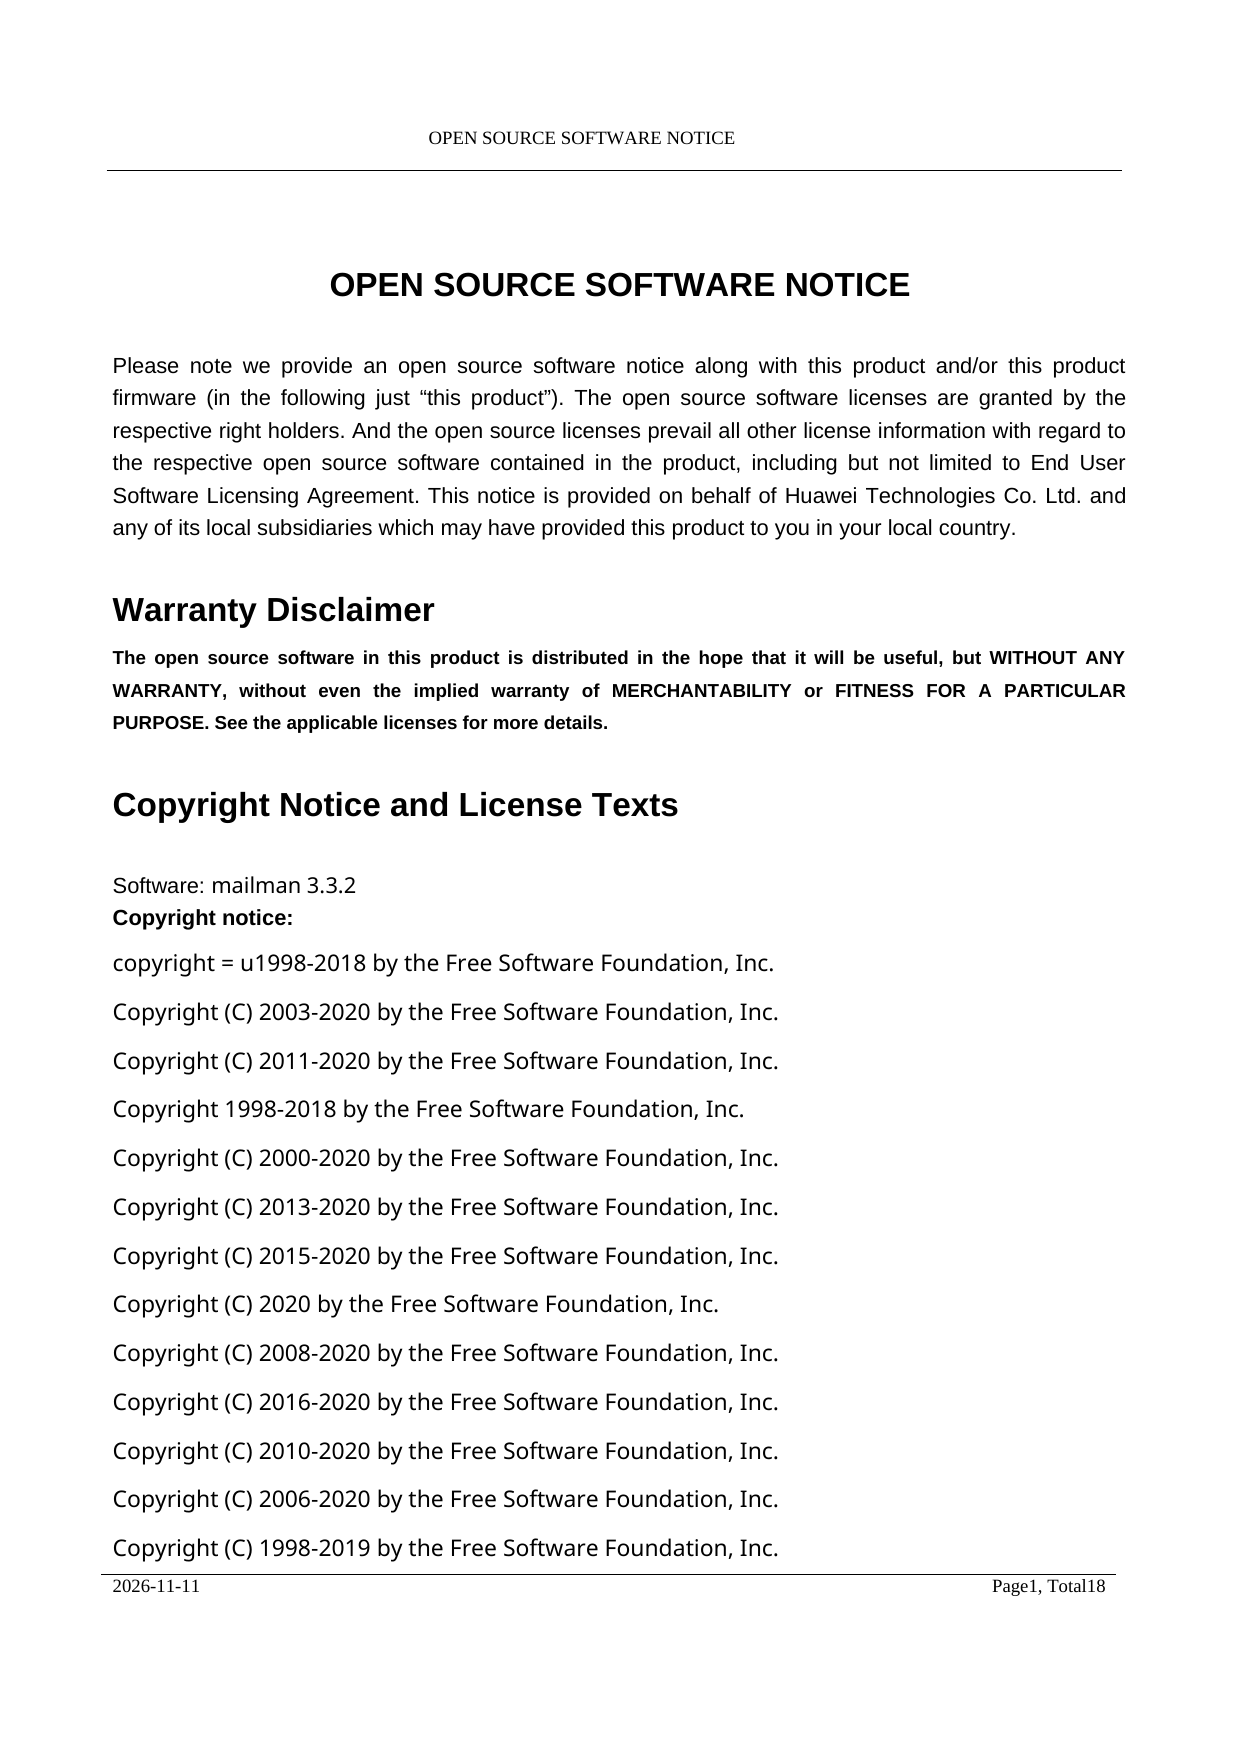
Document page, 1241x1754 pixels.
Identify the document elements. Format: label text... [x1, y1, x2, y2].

text Please note we provide an open source software notice along with this product and/or this product firmware (in the following just “this product”). The open source software licenses are granted by the respective right holders. And the open source licenses prevail all other license information with regard to the respective open source software contained in the product, including but not limited to End User Software Licensing Agreement. This notice is provided on behalf of Huawei Technologies Co. Ltd. and any of its local subsidiaries which may have provided this product to you in your local country. [112, 349, 1128, 544]
text Copyright Notice and License Texts [112, 771, 1128, 836]
text Software: mailman 3.3.2 [112, 869, 1128, 901]
text The open source software in this product is distributed in the hope that it will be useful, but WITHOUT ANY WARRANTY, without even the implied warranty of MERCHANTABILITY or FITNESS FOR A PARTICULAR PURPOSE. See the applicable licenses for more details. [112, 641, 1128, 739]
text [112, 947, 1128, 1564]
text Copyright notice: [112, 901, 1128, 934]
text OPEN SOURCE SOFTWARE NOTICE [112, 251, 1128, 316]
text Warranty Disclaimer [112, 576, 1128, 641]
